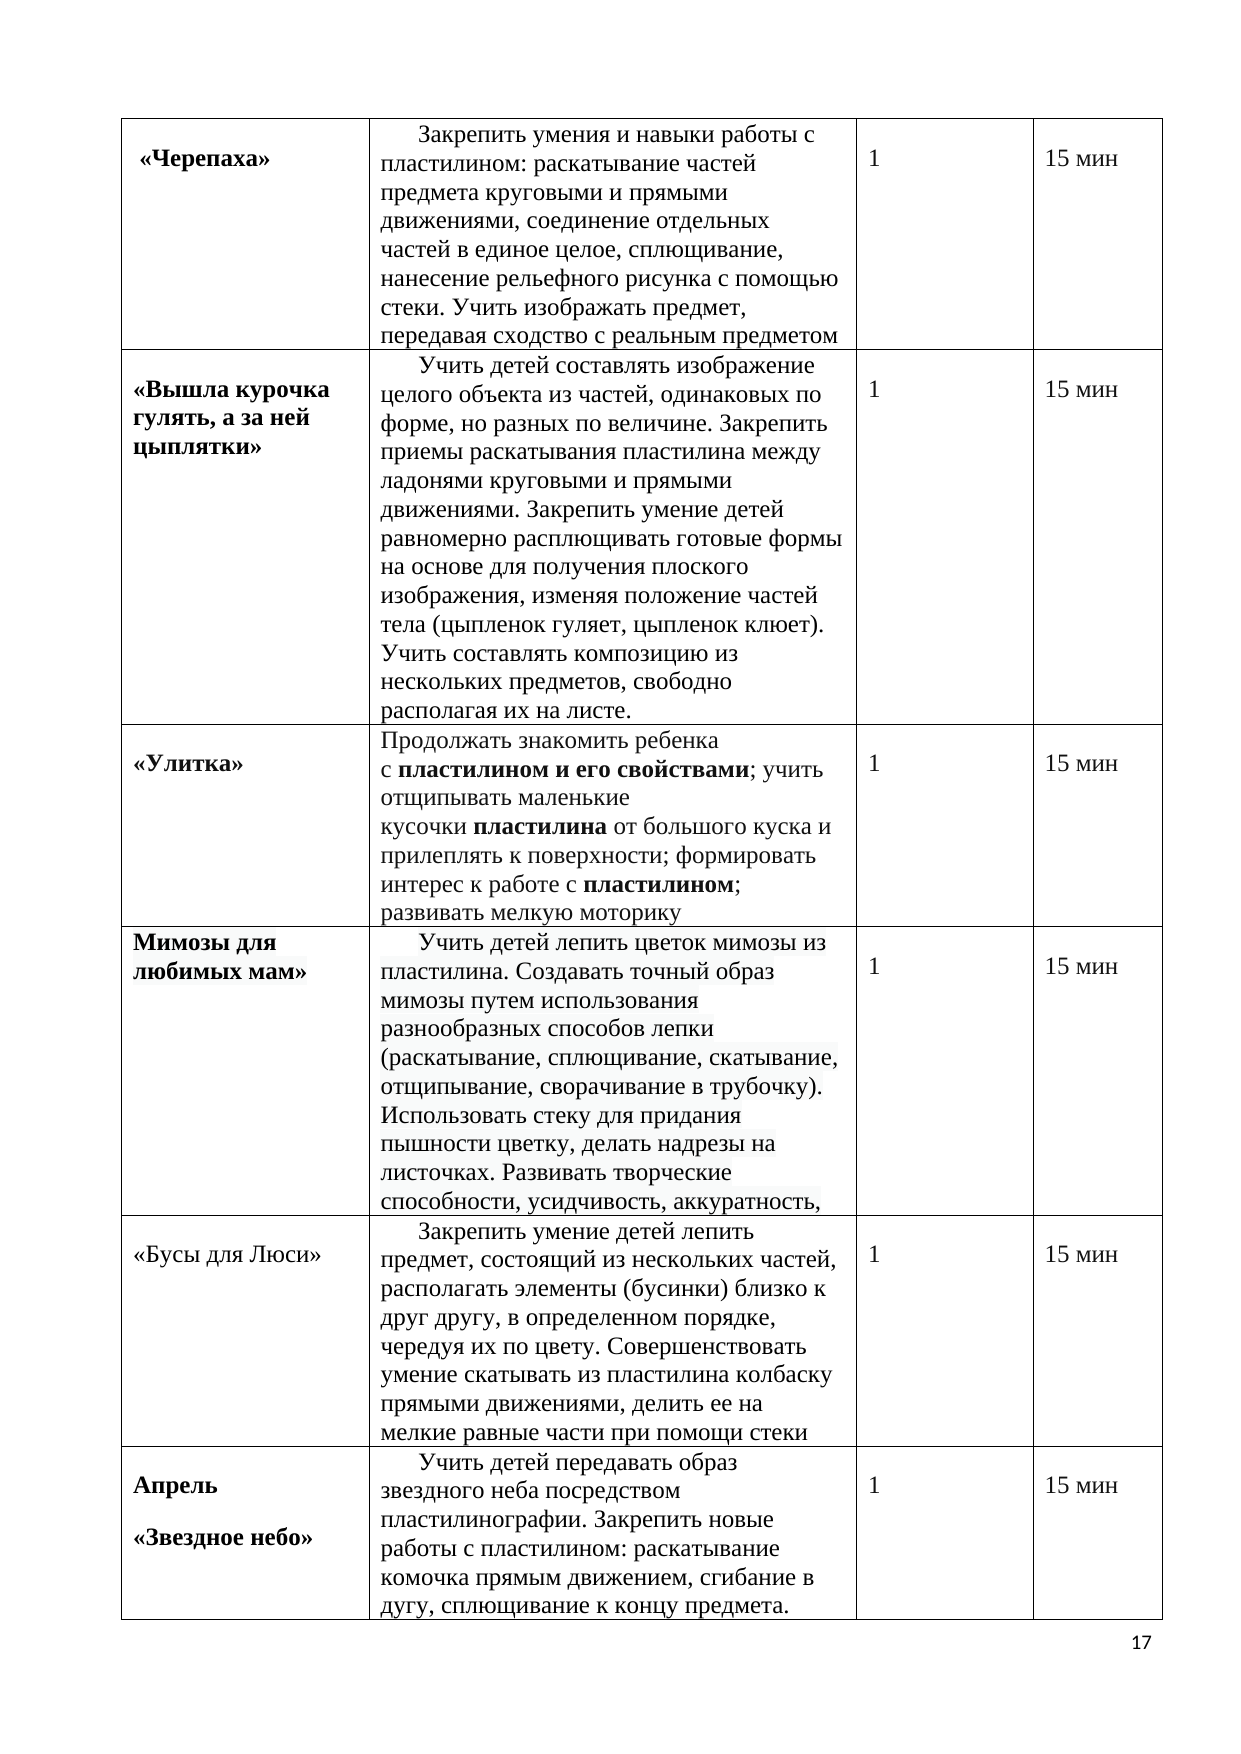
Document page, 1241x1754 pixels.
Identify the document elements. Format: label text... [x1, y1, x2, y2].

table_cell 15 мин [1034, 725, 1162, 926]
table_cell Закрепить умение детей лепить предмет, состоящий из нескольких частей, располагать элементы (бусинки) близко к друг другу, в определенном порядке, чередуя их по цвету. Совершенствовать умение скатывать из пластилина колбаску прямыми движениями, делить ее на мелкие равные части при помощи стеки [370, 1216, 856, 1446]
table_cell Закрепить умения и навыки работы с пластилином: раскатывание частей предмета круговыми и прямыми движениями, соединение отдельных частей в единое целое, сплющивание, нанесение рельефного рисунка с помощью стеки. Учить изображать предмет, передавая сходство с реальным предметом [370, 119, 856, 349]
table_cell Учить детей составлять изображение целого объекта из частей, одинаковых по форме, но разных по величине. Закрепить приемы раскатывания пластилина между ладонями круговыми и прямыми движениями. Закрепить умение детей равномерно расплющивать готовые формы на основе для получения плоского изображения, изменяя положение частей тела (цыпленок гуляет, цыпленок клюет). Учить составлять композицию из нескольких предметов, свободно располагая их на листе. [370, 350, 856, 724]
table_cell 15 мин [1034, 119, 1162, 349]
table_cell 15 мин [1034, 1447, 1162, 1619]
table_cell Продолжать знакомить ребенка с пластилином и его свойствами; учить отщипывать маленькие кусочки пластилина от большого куска и прилеплять к поверхности; формировать интерес к работе с пластилином; развивать мелкую моторику [370, 725, 856, 926]
table_cell 1 [857, 927, 1033, 1215]
table_cell 1 [857, 1216, 1033, 1446]
table_cell 15 мин [1034, 1216, 1162, 1446]
table_cell «Улитка» [122, 725, 369, 926]
table_cell «Бусы для Люси» [122, 1216, 369, 1446]
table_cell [370, 1447, 856, 1619]
table_cell 15 мин [1034, 927, 1162, 1215]
table_cell 1 [857, 350, 1033, 724]
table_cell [122, 1447, 369, 1619]
table_cell Мимозы для любимых мам» [122, 927, 369, 1215]
table_cell «Вышла курочка гулять, а за ней цыплятки» [122, 350, 369, 724]
table_cell 1 [857, 119, 1033, 349]
table_cell 1 [857, 725, 1033, 926]
table_cell «Черепаха» [122, 119, 369, 349]
table_cell Учить детей лепить цветок мимозы из пластилина. Создавать точный образ мимозы путем использования разнообразных способов лепки (раскатывание, сплющивание, скатывание, отщипывание, сворачивание в трубочку). Использовать стеку для придания пышности цветку, делать надрезы на листочках. Развивать творческие способности, усидчивость, аккуратность, [370, 927, 856, 1215]
table_cell 1 [857, 1447, 1033, 1619]
table_cell 15 мин [1034, 350, 1162, 724]
